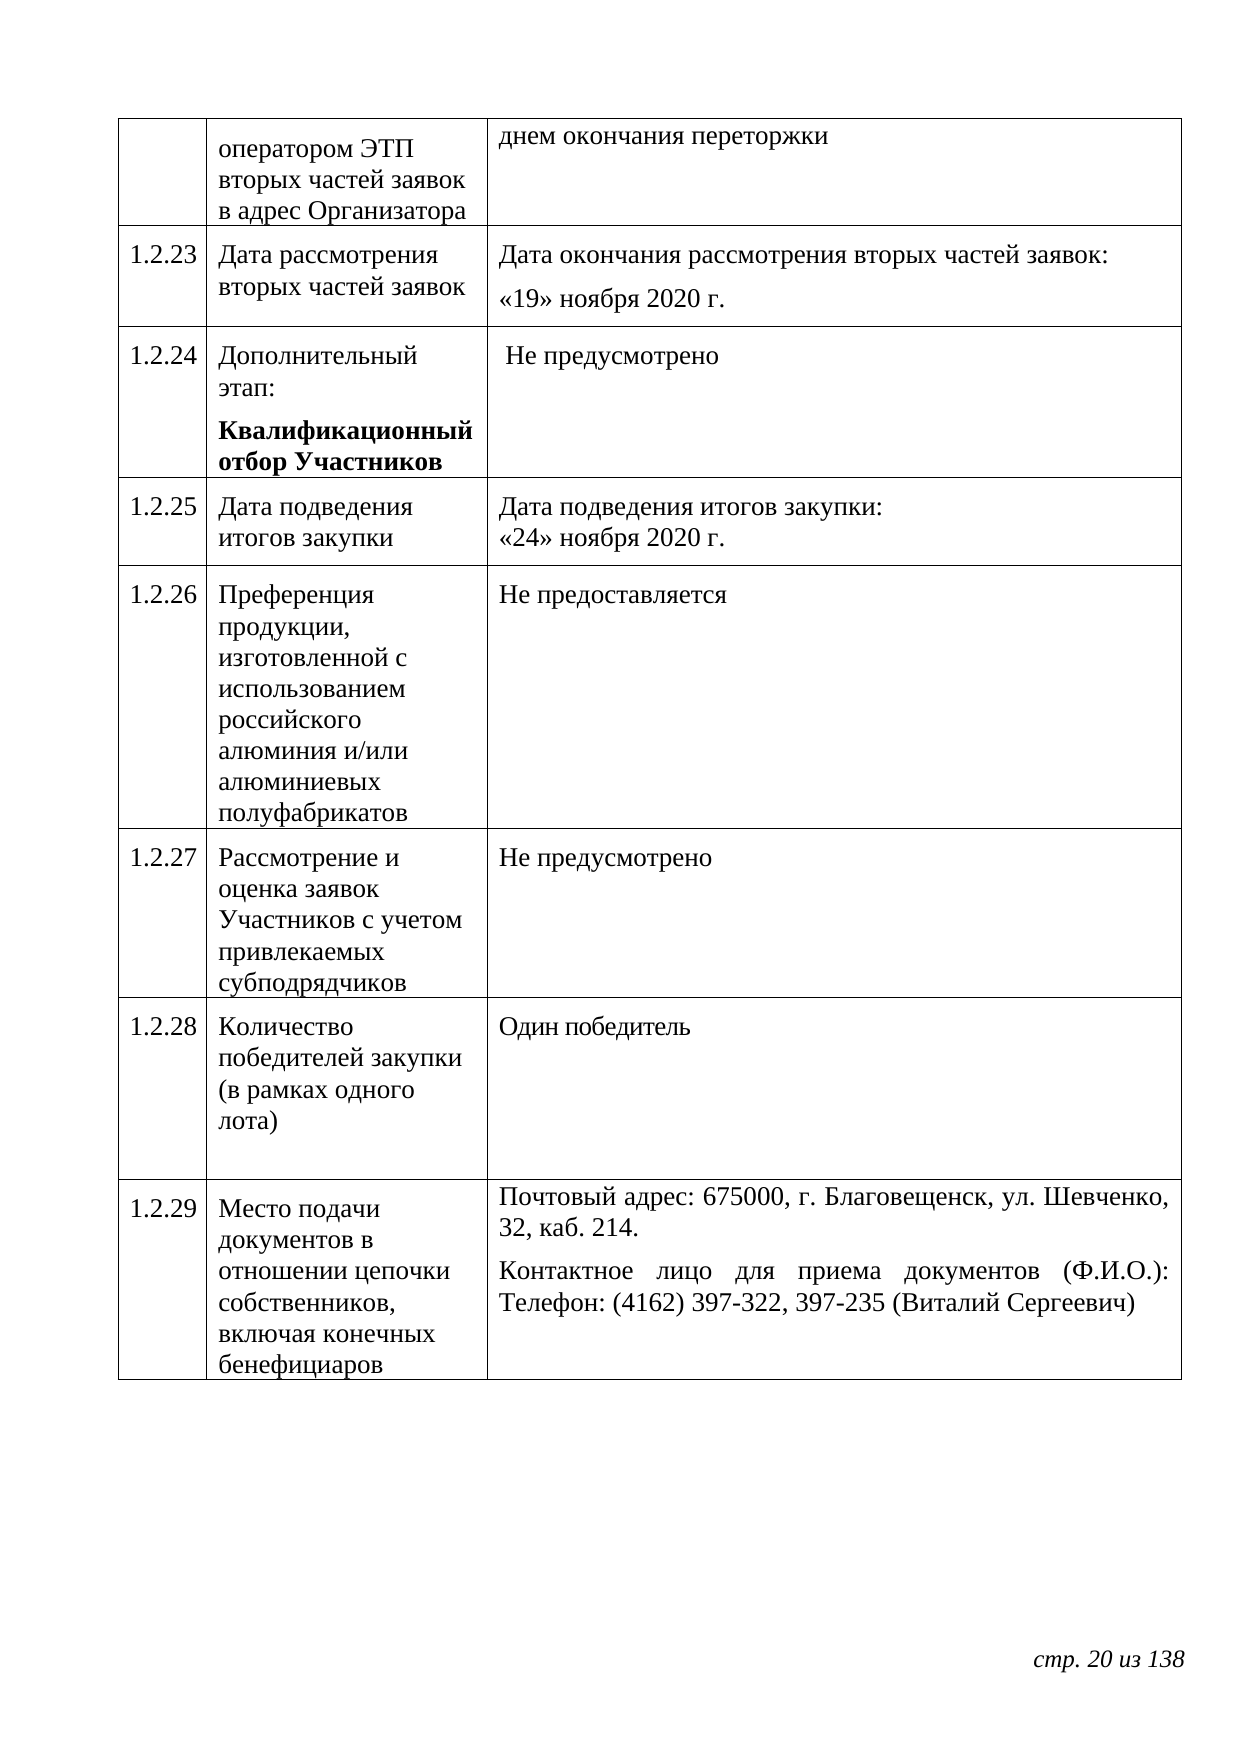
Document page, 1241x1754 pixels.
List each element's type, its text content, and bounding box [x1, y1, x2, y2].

table_cell Дополнительный этап: Квалификационный отбор Участников [207, 327, 487, 477]
table_cell Дата подведения итогов закупки [207, 478, 487, 565]
table_cell [119, 226, 206, 326]
table_cell Один победитель [488, 998, 1181, 1179]
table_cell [207, 119, 487, 225]
table_cell Дата рассмотрения вторых частей заявок [207, 226, 487, 326]
table_cell [119, 998, 206, 1179]
table_cell Дата подведения итогов закупки: «24» ноября 2020 г. [488, 478, 1181, 565]
table_cell Место подачи документов в отношении цепочки собственников, включая конечных бенефициаров [207, 1180, 487, 1379]
table_cell Не предусмотрено [488, 327, 1181, 477]
table_cell Не предоставляется [488, 566, 1181, 828]
table_cell Дата окончания рассмотрения вторых частей заявок: «19» ноября 2020 г. [488, 226, 1181, 326]
table_cell Рассмотрение и оценка заявок Участников с учетом привлекаемых субподрядчиков [207, 829, 487, 997]
table_cell [119, 327, 206, 477]
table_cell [488, 119, 1181, 225]
table_cell Почтовый адрес: 675000, г. Благовещенск, ул. Шевченко, 32, каб. 214. Контактное лицо для приема документов (Ф.И.О.): Телефон: (4162) 397-322, 397-235 (Виталий Сергеевич) [488, 1180, 1181, 1379]
table_cell Не предусмотрено [488, 829, 1181, 997]
table_cell [119, 1180, 206, 1379]
table_cell [119, 566, 206, 828]
table_cell Количество победителей закупки (в рамках одного лота) [207, 998, 487, 1179]
table_cell [119, 119, 206, 225]
table_cell [119, 829, 206, 997]
table_cell Преференция продукции, изготовленной с использованием российского алюминия и/или алюминиевых полуфабрикатов [207, 566, 487, 828]
table_cell [119, 478, 206, 565]
